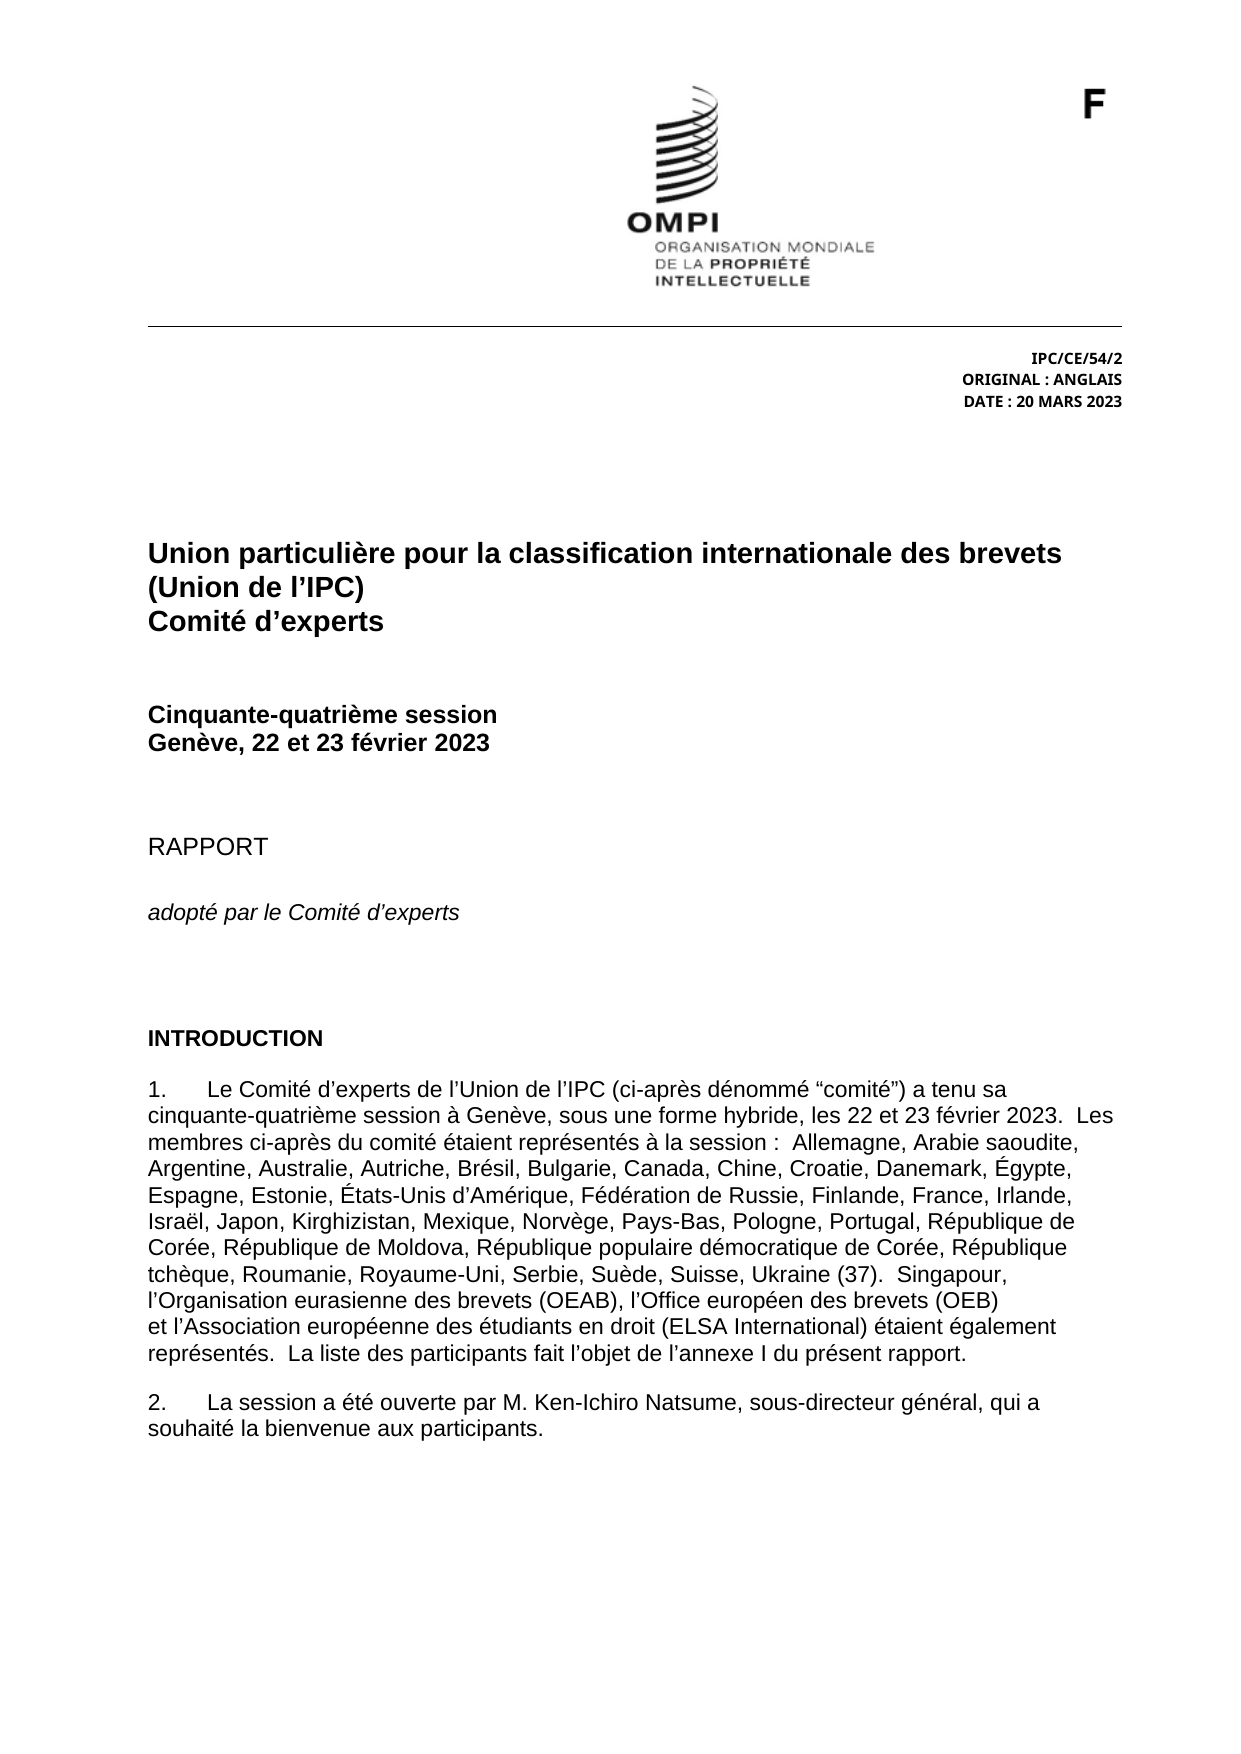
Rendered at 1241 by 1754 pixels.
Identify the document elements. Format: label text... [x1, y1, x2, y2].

text Cinquante-quatrième session Genève, 22 et 23 février 2023 [148, 700, 1122, 757]
text La session a été ouverte par M. Ken-Ichiro Natsume, sous-directeur général, qui a souhaité la bienvenue aux participants. [148, 1389, 1122, 1442]
picture [626, 81, 1110, 301]
text Union particulière pour la classification internationale des brevets (Union de l’IPC) [148, 537, 1122, 604]
text Comité d’experts [148, 604, 1122, 637]
text adopté par le Comité d’experts [148, 898, 1122, 925]
text DATE : 20 mars 2023 [148, 390, 1122, 412]
text Le Comité d’experts de l’Union de l’IPC (ci-après dénommé “comité”) a tenu sa cinquante-quatrième session à Genève, sous une forme hybride, les 22 et 23 février 2023. Les membres ci-après du comité étaient représentés à la session : Allemagne, Arabie saoudite, Argentine, Australie, Autriche, Brésil, Bulgarie, Canada, Chine, Croatie, Danemark, Égypte, Espagne, Estonie, États-Unis d’Amérique, Fédération de Russie, Finlande, France, Irlande, Israël, Japon, Kirghizistan, Mexique, Norvège, Pays-Bas, Pologne, Portugal, République de Corée, République de Moldova, République populaire démocratique de Corée, République tchèque, Roumanie, Royaume-Uni, Serbie, Suède, Suisse, Ukraine (37). Singapour, l’Organisation eurasienne des brevets (OEAB), l’Office européen des brevets (OEB) et l’Association européenne des étudiants en droit (ELSA International) étaient également représentés. La liste des participants fait l’objet de l’annexe I du présent rapport. [148, 1076, 1122, 1366]
text Rapport [148, 832, 1122, 861]
text ORIGINAL : anglais [148, 369, 1122, 390]
subtitle Introduction [148, 1025, 1122, 1051]
text IPC/CE/54/2 [148, 327, 1122, 369]
